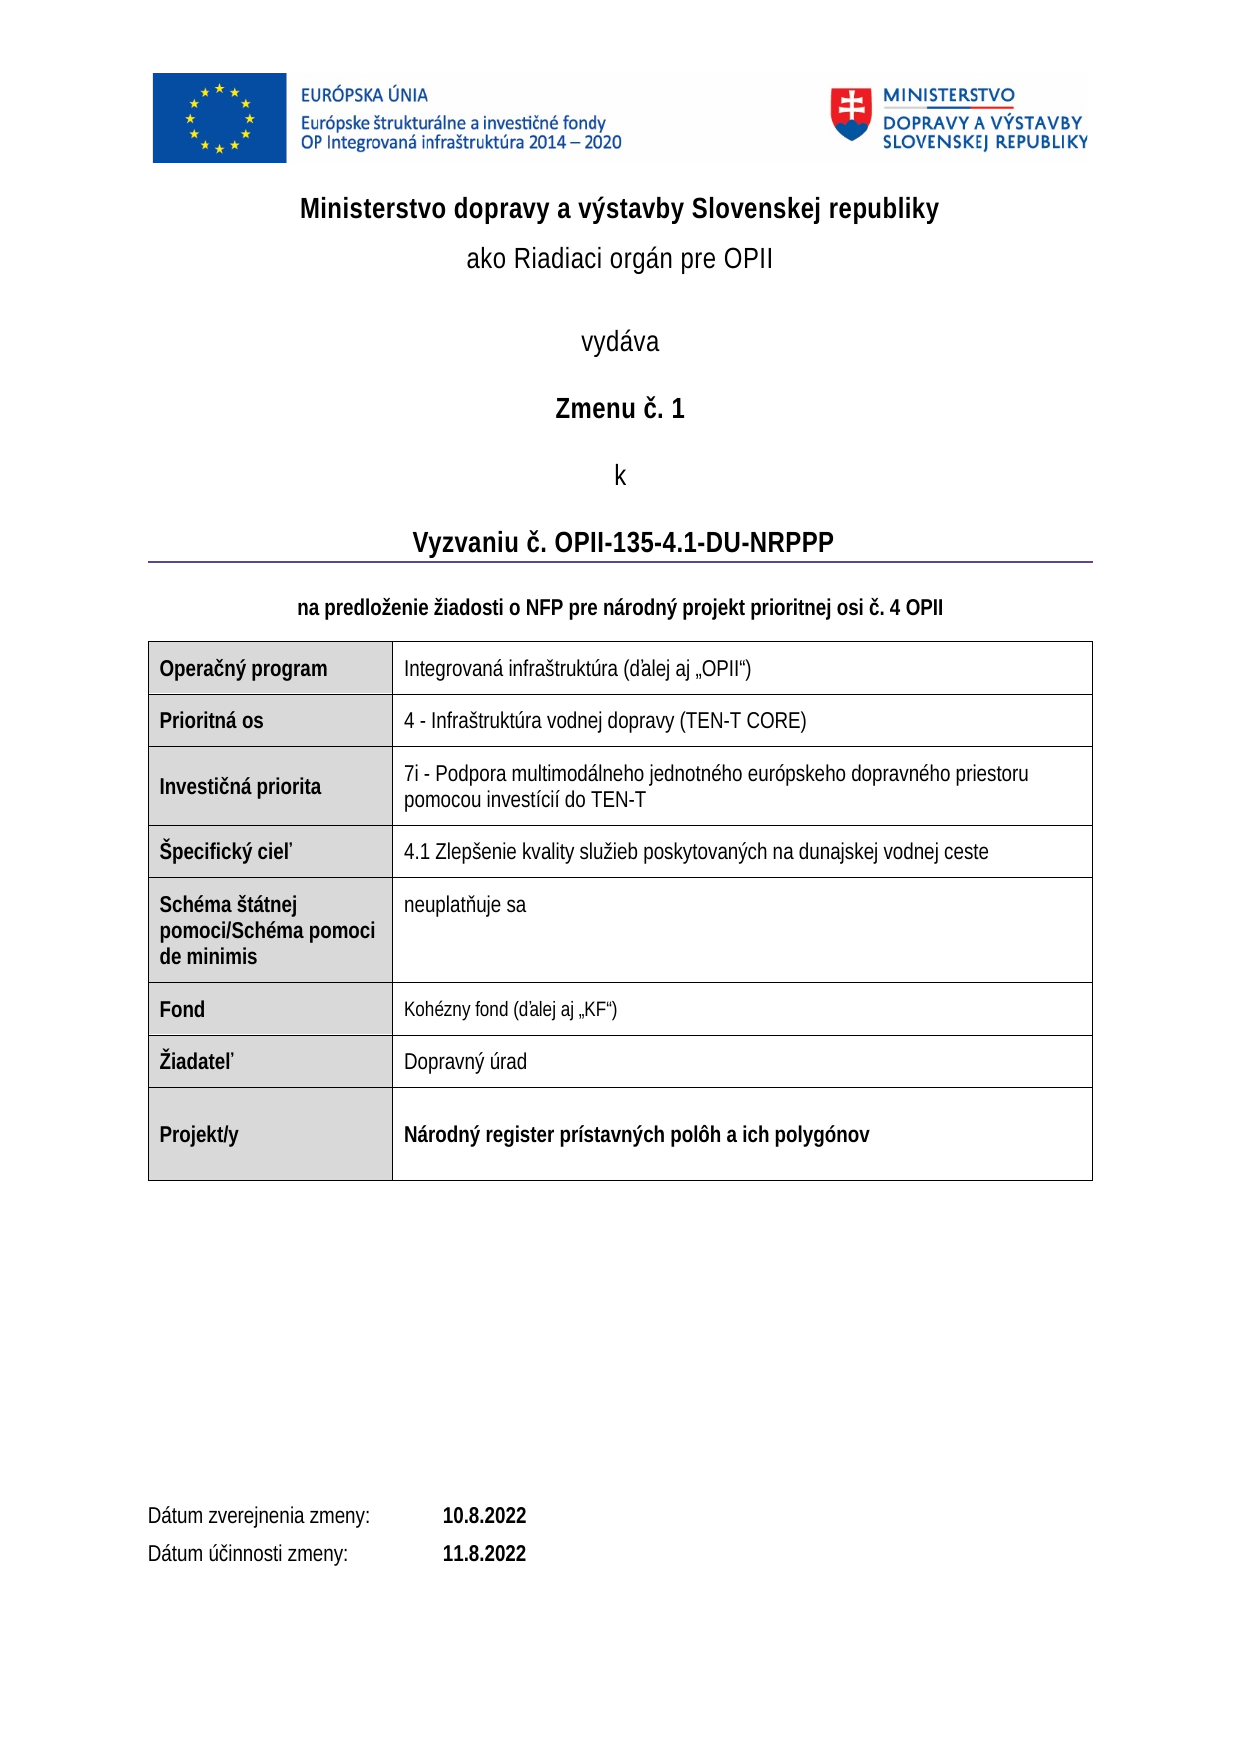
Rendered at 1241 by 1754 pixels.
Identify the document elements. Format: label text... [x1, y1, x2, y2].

picture [152, 73, 1088, 163]
text Dátum zverejnenia zmeny: 10.8.2022 [148, 1502, 1093, 1528]
table_header Operačný program [149, 642, 392, 693]
table_cell Žiadateľ [149, 1036, 392, 1087]
table_cell 4 - Infraštruktúra vodnej dopravy (TEN-T CORE) [393, 695, 1092, 746]
table_cell Fond [149, 983, 392, 1034]
title vydáva [148, 324, 1093, 358]
table_cell Projekt/y [149, 1088, 392, 1180]
table_cell Dopravný úrad [393, 1036, 1092, 1087]
table_cell neuplatňuje sa [393, 878, 1092, 982]
table_cell Schéma štátnej pomoci/Schéma pomoci de minimis [149, 878, 392, 982]
table_cell 4.1 Zlepšenie kvality služieb poskytovaných na dunajskej vodnej ceste [393, 826, 1092, 877]
title Zmenu č. 1 [148, 391, 1093, 425]
text na predloženie žiadosti o NFP pre národný projekt prioritnej osi č. 4 OPII [148, 594, 1093, 620]
text Dátum účinnosti zmeny: 11.8.2022 [148, 1540, 1093, 1567]
table_header Integrovaná infraštruktúra (ďalej aj „OPII“) [393, 642, 1092, 693]
title k [148, 458, 1093, 492]
table_cell 7i - Podpora multimodálneho jednotného európskeho dopravného priestoru pomocou investícií do TEN-T [393, 747, 1092, 825]
title Vyzvaniu č. OPII-135-4.1-DU-NRPPP [148, 525, 1093, 561]
table_cell Investičná priorita [149, 747, 392, 825]
table_cell Národný register prístavných polôh a ich polygónov [393, 1088, 1092, 1180]
table_cell Špecifický cieľ [149, 826, 392, 877]
title Ministerstvo dopravy a výstavby Slovenskej republiky [148, 191, 1093, 224]
title ako Riadiaci orgán pre OPII [148, 241, 1093, 274]
table_cell Kohézny fond (ďalej aj „KF“) [393, 983, 1092, 1034]
table_cell Prioritná os [149, 695, 392, 746]
